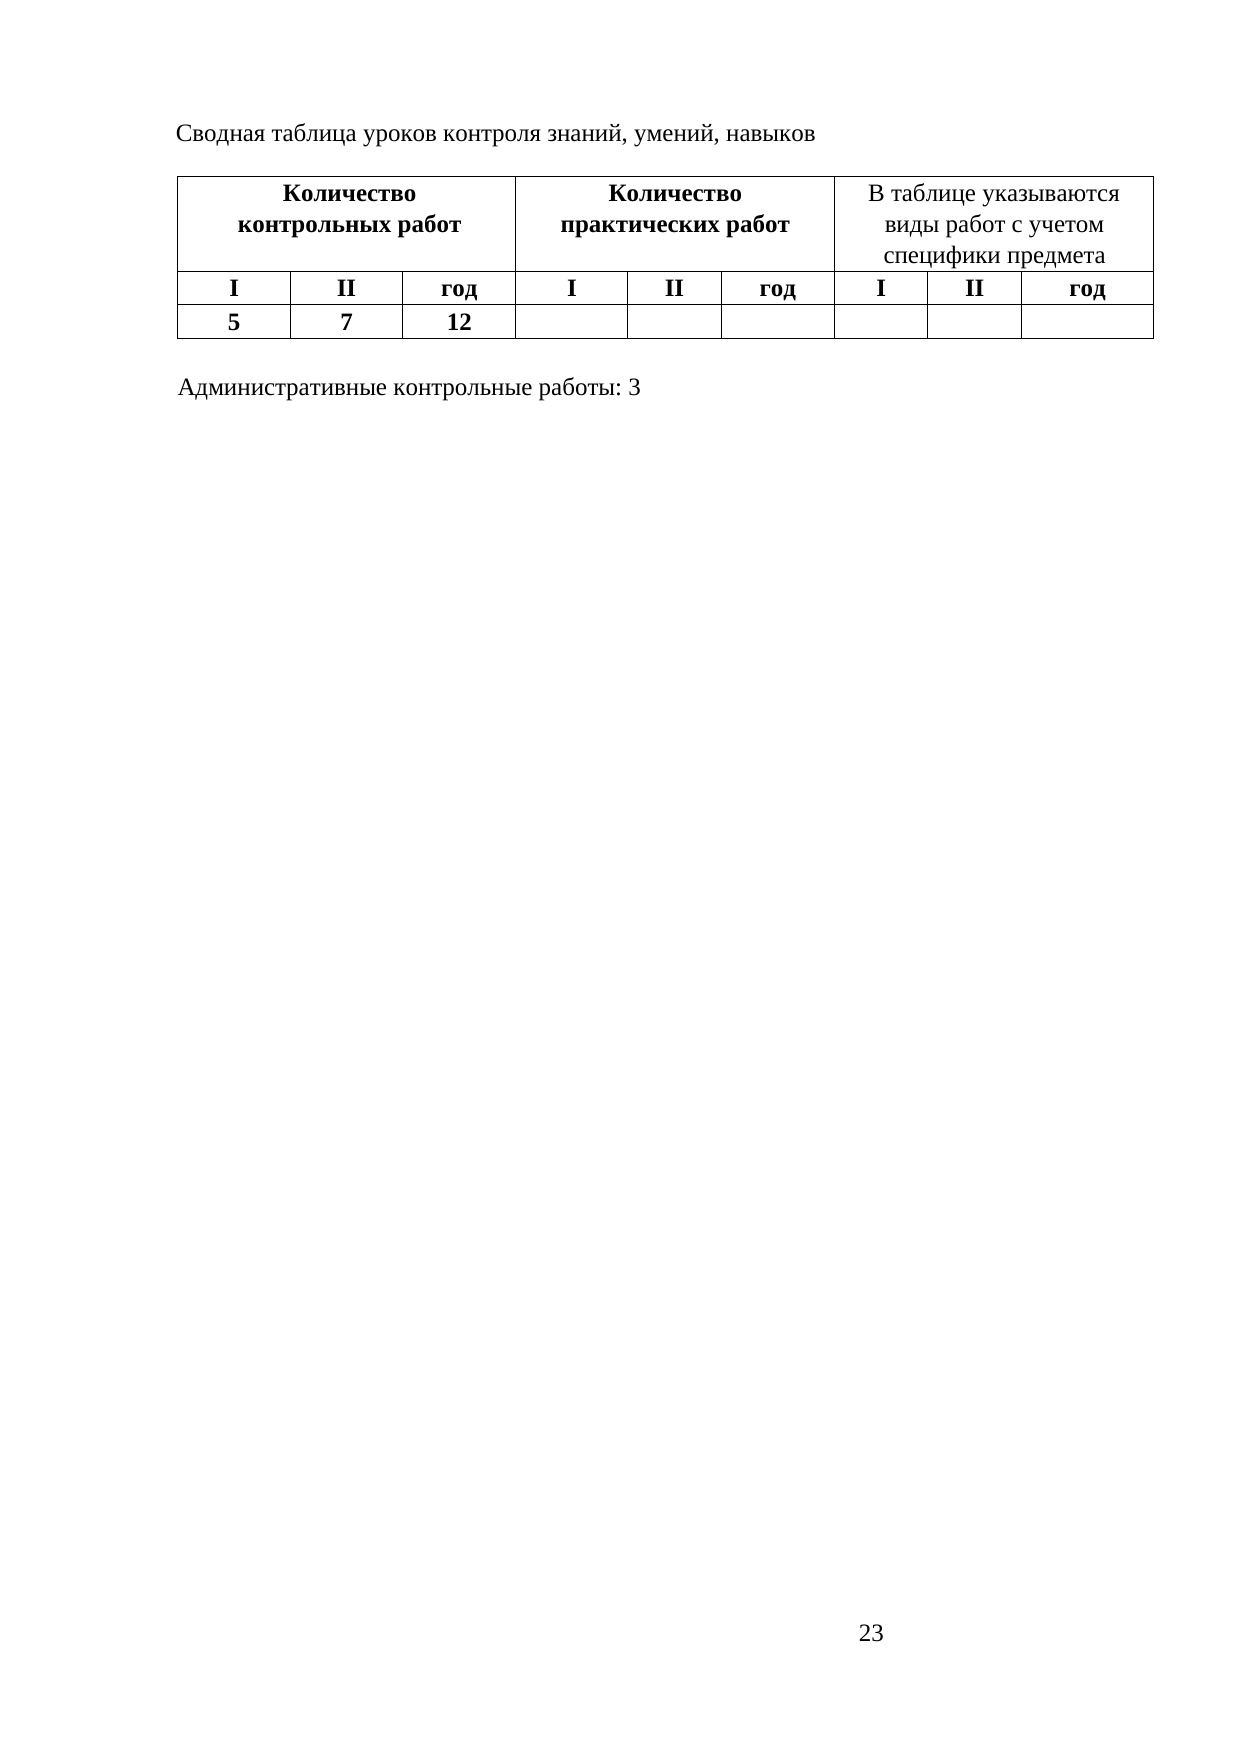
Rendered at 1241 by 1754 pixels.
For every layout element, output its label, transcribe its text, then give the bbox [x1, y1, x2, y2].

table_cell [835, 305, 927, 338]
table_cell I [178, 272, 290, 304]
table_cell [722, 305, 834, 338]
table_cell [516, 305, 627, 338]
table_cell год [403, 272, 515, 304]
table_cell год [1022, 272, 1153, 304]
table_cell [1022, 305, 1153, 338]
table_cell II [628, 272, 721, 304]
table_cell год [722, 272, 834, 304]
text Сводная таблица уроков контроля знаний, умений, навыков [176, 118, 1152, 147]
text Административные контрольные работы: 3 [177, 372, 1152, 401]
table_cell 5 [178, 305, 290, 338]
table_cell II [291, 272, 402, 304]
table_cell 12 [403, 305, 515, 338]
table_cell [928, 305, 1021, 338]
table_cell I [835, 272, 927, 304]
table_cell [628, 305, 721, 338]
table_cell I [516, 272, 627, 304]
table_cell 7 [291, 305, 402, 338]
table_header В таблице указываются виды работ с учетом специфики предмета [835, 177, 1153, 271]
table_header Количество контрольных работ [178, 177, 515, 271]
table_cell II [928, 272, 1021, 304]
table_header Количество практических работ [516, 177, 834, 271]
